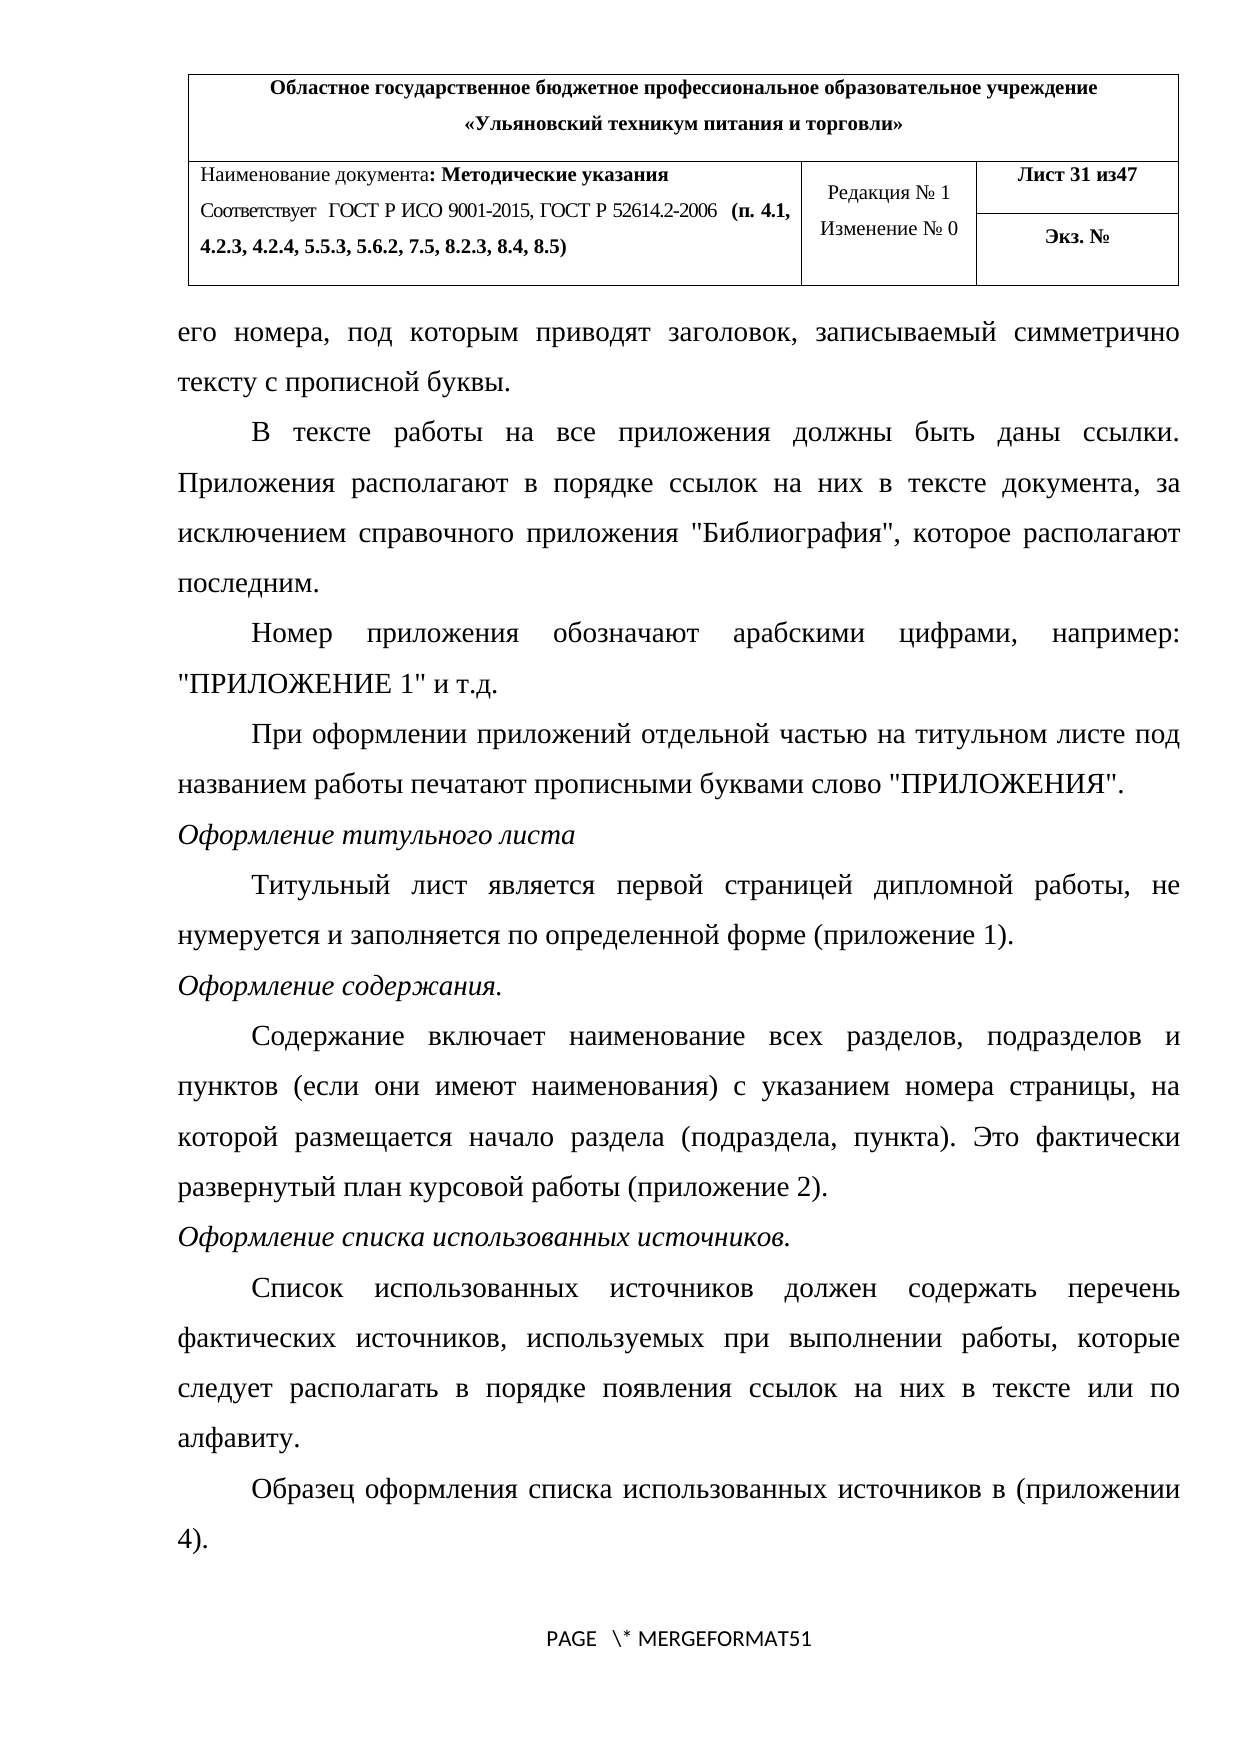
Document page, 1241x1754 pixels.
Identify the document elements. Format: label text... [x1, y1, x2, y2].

text При оформлении приложений отдельной частью на титульном листе под названием работы печатают прописными буквами слово "ПРИЛОЖЕНИЯ". [177, 716, 1181, 800]
text Номер приложения обозначают арабскими цифрами, например: "ПРИЛОЖЕНИЕ 1" и т.д. [177, 616, 1181, 699]
text Содержание включает наименование всех разделов, подразделов и пунктов (если они имеют наименования) с указанием номера страницы, на которой размещается начало раздела (подраздела, пункта). Это фактически развернутый план курсовой работы (приложение 2). [177, 1018, 1181, 1203]
text Титульный лист является первой страницей дипломной работы, не нумеруется и заполняется по определенной форме (приложение 1). [177, 867, 1181, 951]
text Оформление титульного листа [177, 817, 1181, 850]
text Образец оформления списка использованных источников в (приложении 4). [177, 1471, 1181, 1555]
text В тексте работы на все приложения должны быть даны ссылки. Приложения располагают в порядке ссылок на них в тексте документа, за исключением справочного приложения "Библиография", которое располагают последним. [177, 414, 1181, 599]
text Оформление содержания. [177, 968, 1181, 1001]
text Список использованных источников должен содержать перечень фактических источников, используемых при выполнении работы, которые следует располагать в порядке появления ссылок на них в тексте или по алфавиту. [177, 1270, 1181, 1454]
text Оформление списка использованных источников. [177, 1219, 1181, 1253]
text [177, 314, 1181, 398]
